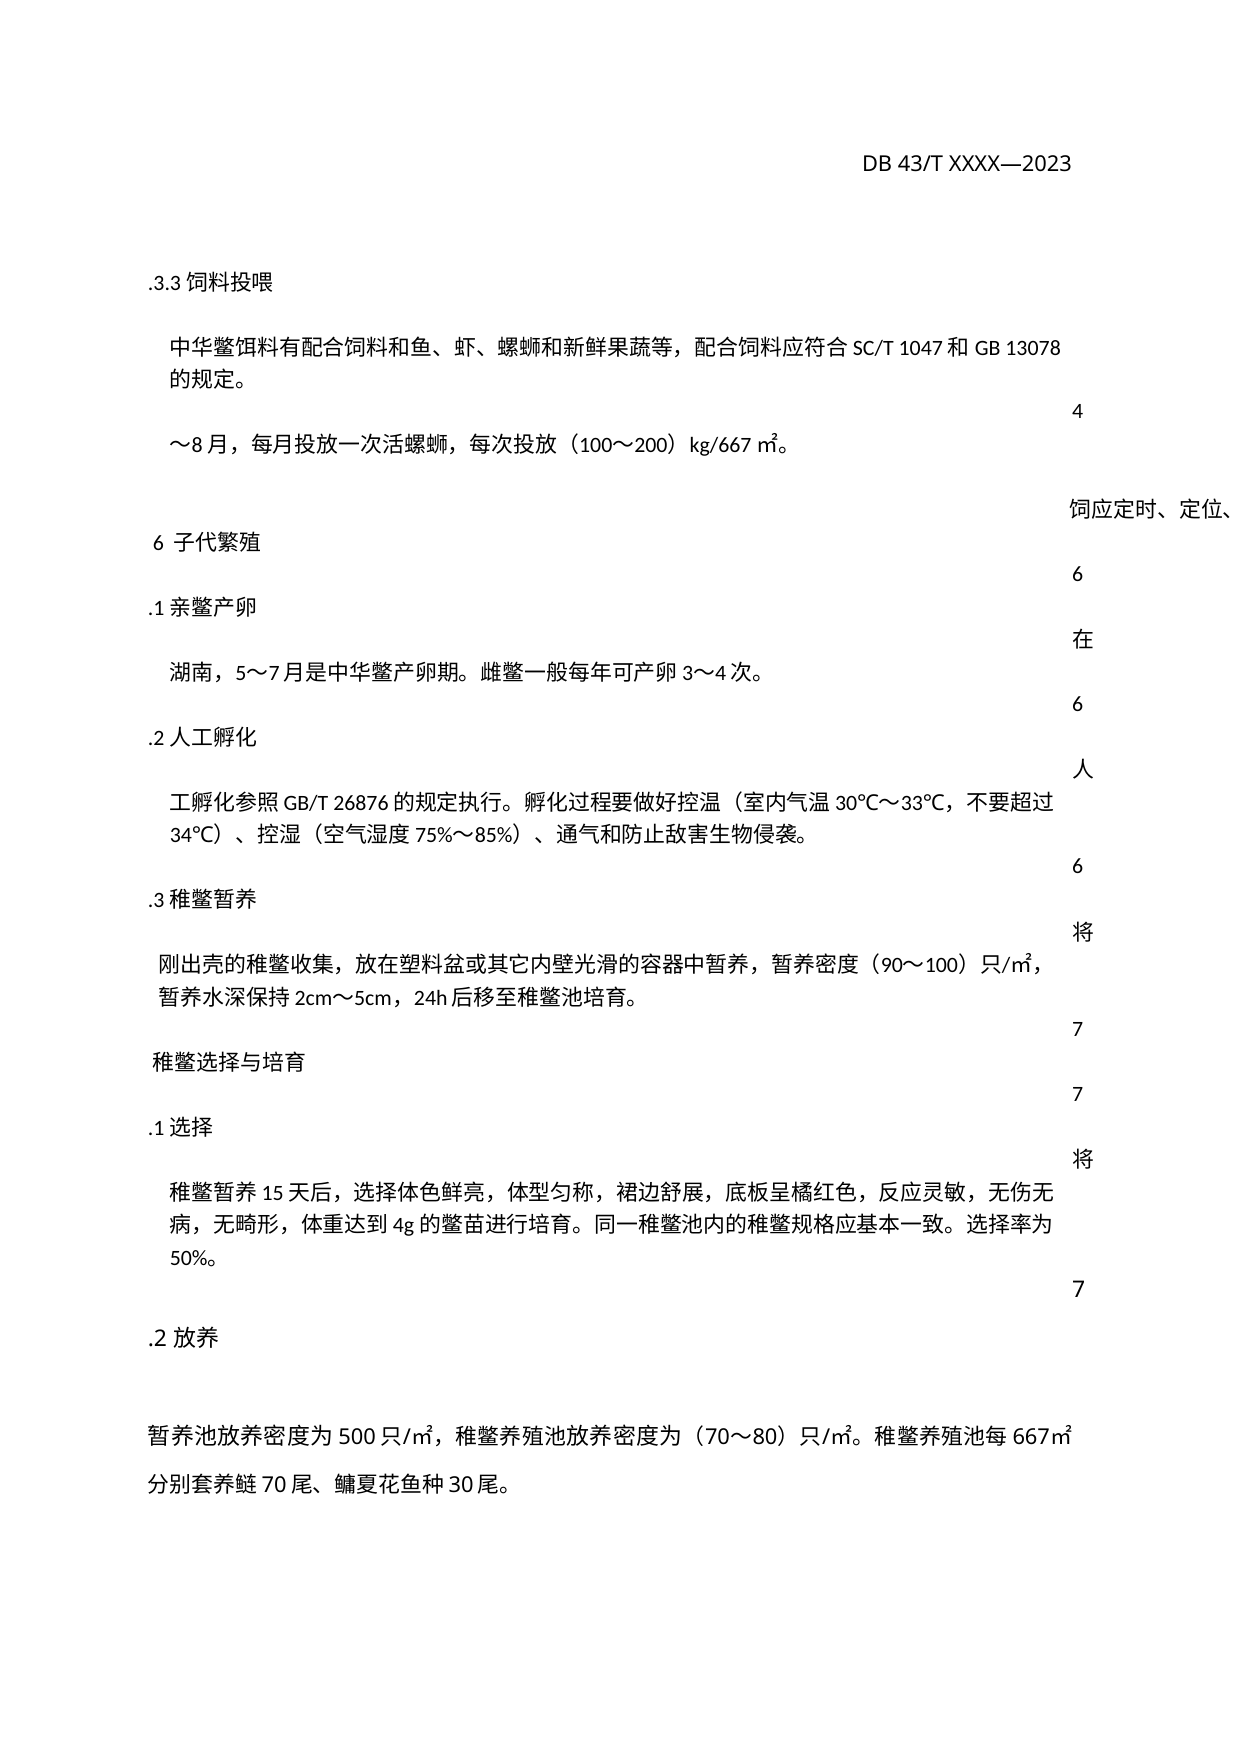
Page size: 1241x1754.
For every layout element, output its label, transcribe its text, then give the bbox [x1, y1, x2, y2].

text 5.3.3 饲料投喂 [148, 264, 1072, 297]
text 6.3 稚鳖暂养 [148, 849, 1072, 914]
text 6 子代繁殖 [148, 524, 1072, 557]
text 7.2 放养 [148, 1272, 1072, 1369]
text 投饲应定时、定位、定质、定量。摄食旺季，每天投饲2次，分别于早、晚进行,投喂量以（0.5～1）h内吃完为宜。 [1069, 459, 1240, 524]
text 7 稚鳖选择与培育 [148, 1012, 1072, 1077]
text 将稚鳖暂养15天后，选择体色鲜亮，体型匀称，裙边舒展，底板呈橘红色，反应灵敏，无伤无病，无畸形，体重达到4g 的鳖苗进行培育。同一稚鳖池内的稚鳖规格应基本一致。选择率为50%。 [169, 1142, 1072, 1272]
text 将刚出壳的稚鳖收集，放在塑料盆或其它内壁光滑的容器中暂养，暂养密度（90～100）只/㎡，暂养水深保持2cm～5cm，24h后移至稚鳖池培育。 [159, 914, 1072, 1012]
text 6.2 人工孵化 [148, 687, 1072, 752]
text 人工孵化参照GB/T 26876的规定执行。孵化过程要做好控温（室内气温30℃～33℃，不要超过34℃）、控湿（空气湿度75%～85%）、通气和防止敌害生物侵袭。 [169, 752, 1072, 849]
text 暂养池放养密度为500只/㎡，稚鳖养殖池放养密度为（70～80）只/㎡。稚鳖养殖池每667㎡分别套养鲢70尾、鳙夏花鱼种30尾。 [148, 1369, 1072, 1499]
text 中华鳖饵料有配合饲料和鱼、虾、螺蛳和新鲜果蔬等，配合饲料应符合 SC/T 1047 和 GB 13078的规定。 [169, 297, 1072, 394]
text 在湖南，5～7月是中华鳖产卵期。雌鳖一般每年可产卵3～4次。 [169, 622, 1072, 687]
text 6.1 亲鳖产卵 [148, 557, 1072, 622]
text 4～8月，每月投放一次活螺蛳，每次投放（100～200）kg/667 ㎡。 [169, 394, 1072, 459]
text 7.1 选择 [148, 1077, 1072, 1142]
